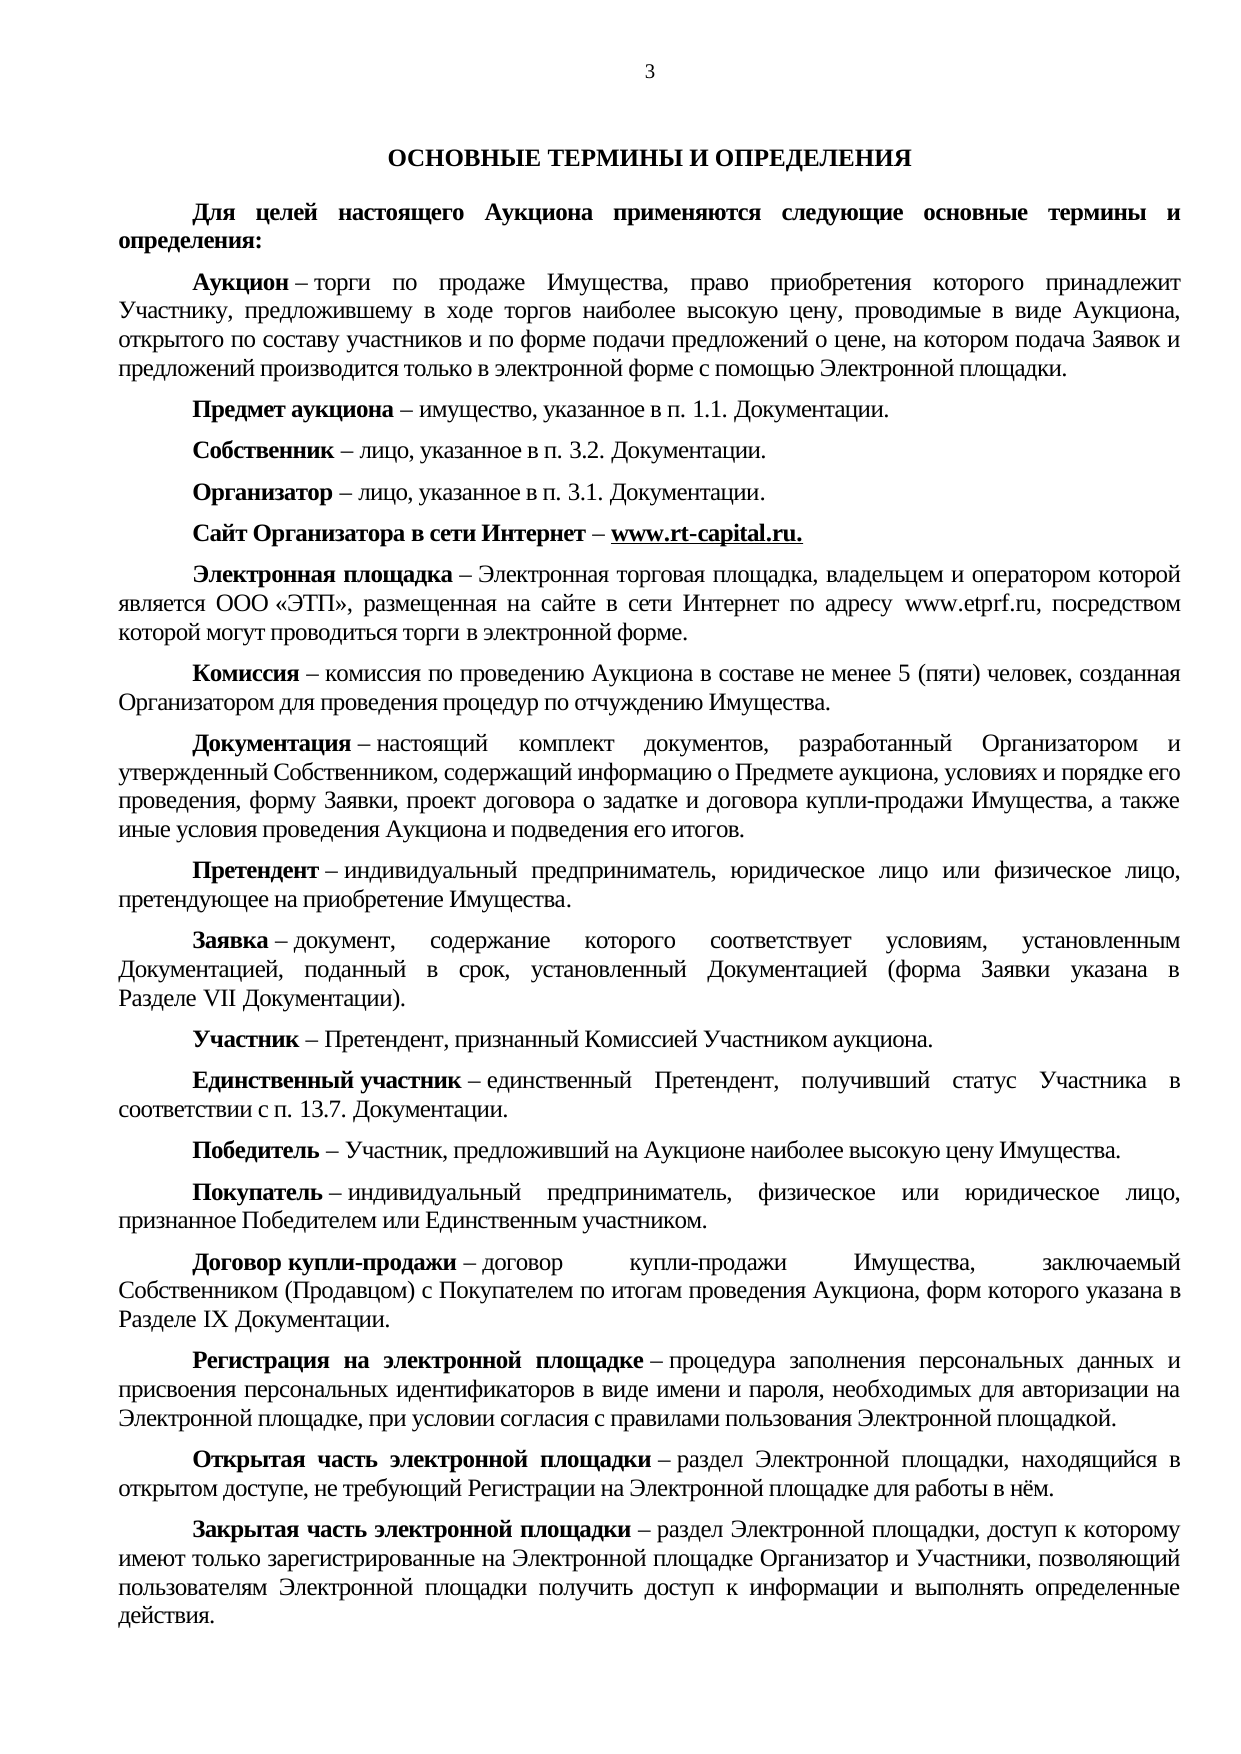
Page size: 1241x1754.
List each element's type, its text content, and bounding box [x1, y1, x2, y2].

text Претендент – индивидуальный предприниматель, юридическое лицо или физическое лицо, претендующее на приобретение Имущества. [118, 856, 1181, 913]
text Собственник – лицо, указанное в п. 3.2. Документации. [118, 436, 1181, 464]
text Сайт Организатора в сети Интернет – www.rt-capital.ru. [118, 518, 1181, 547]
text Комиссия – комиссия по проведению Аукциона в составе не менее 5 (пяти) человек, созданная Организатором для проведения процедур по отчуждению Имущества. [118, 658, 1181, 716]
text Победитель – Участник, предложивший на Аукционе наиболее высокую цену Имущества. [118, 1136, 1181, 1164]
text Организатор – лицо, указанное в п. 3.1. Документации. [118, 477, 1181, 506]
text Заявка – документ, содержание которого соответствует условиям, установленным Документацией, поданный в срок, установленный Документацией (форма Заявки указана в Разделе VII Документации). [118, 926, 1181, 1012]
text Электронная площадка – Электронная торговая площадка, владельцем и оператором которой является ООО «ЭТП», размещенная на сайте в сети Интернет по адресу www.etprf.ru, посредством которой могут проводиться торги в электронной форме. [118, 559, 1181, 646]
text Предмет аукциона – имущество, указанное в п. 1.1. Документации. [118, 394, 1181, 423]
text Покупатель – индивидуальный предприниматель, физическое или юридическое лицо, признанное Победителем или Единственным участником. [118, 1177, 1181, 1234]
text Договор купли-продажи – договор купли-продажи Имущества, заключаемый Собственником (Продавцом) с Покупателем по итогам проведения Аукциона, форм которого указана в Разделе IX Документации. [118, 1247, 1181, 1333]
text Для целей настоящего Аукциона применяются следующие основные термины и определения: [118, 197, 1181, 254]
text Закрытая часть электронной площадки – раздел Электронной площадки, доступ к которому имеют только зарегистрированные на Электронной площадке Организатор и Участники, позволяющий пользователям Электронной площадки получить доступ к информации и выполнять определенные действия. [118, 1514, 1181, 1629]
text ОСНОВНЫЕ ТЕРМИНЫ И ОПРЕДЕЛЕНИЯ [118, 143, 1181, 172]
text Участник – Претендент, признанный Комиссией Участником аукциона. [118, 1024, 1181, 1053]
text Открытая часть электронной площадки – раздел Электронной площадки, находящийся в открытом доступе, не требующий Регистрации на Электронной площадке для работы в нём. [118, 1444, 1181, 1502]
text Аукцион – торги по продаже Имущества, право приобретения которого принадлежит Участнику, предложившему в ходе торгов наиболее высокую цену, проводимые в виде Аукциона, открытого по составу участников и по форме подачи предложений о цене, на котором подача Заявок и предложений производится только в электронной форме с помощью Электронной площадки. [118, 267, 1181, 382]
text Регистрация на электронной площадке – процедура заполнения персональных данных и присвоения персональных идентификаторов в виде имени и пароля, необходимых для авторизации на Электронной площадке, при условии согласия с правилами пользования Электронной площадкой. [118, 1346, 1181, 1432]
text Документация – настоящий комплект документов, разработанный Организатором и утвержденный Собственником, содержащий информацию о Предмете аукциона, условиях и порядке его проведения, форму Заявки, проект договора о задатке и договора купли-продажи Имущества, а также иные условия проведения Аукциона и подведения его итогов. [118, 728, 1181, 843]
text Единственный участник – единственный Претендент, получивший статус Участника в соответствии с п. 13.7. Документации. [118, 1066, 1181, 1123]
